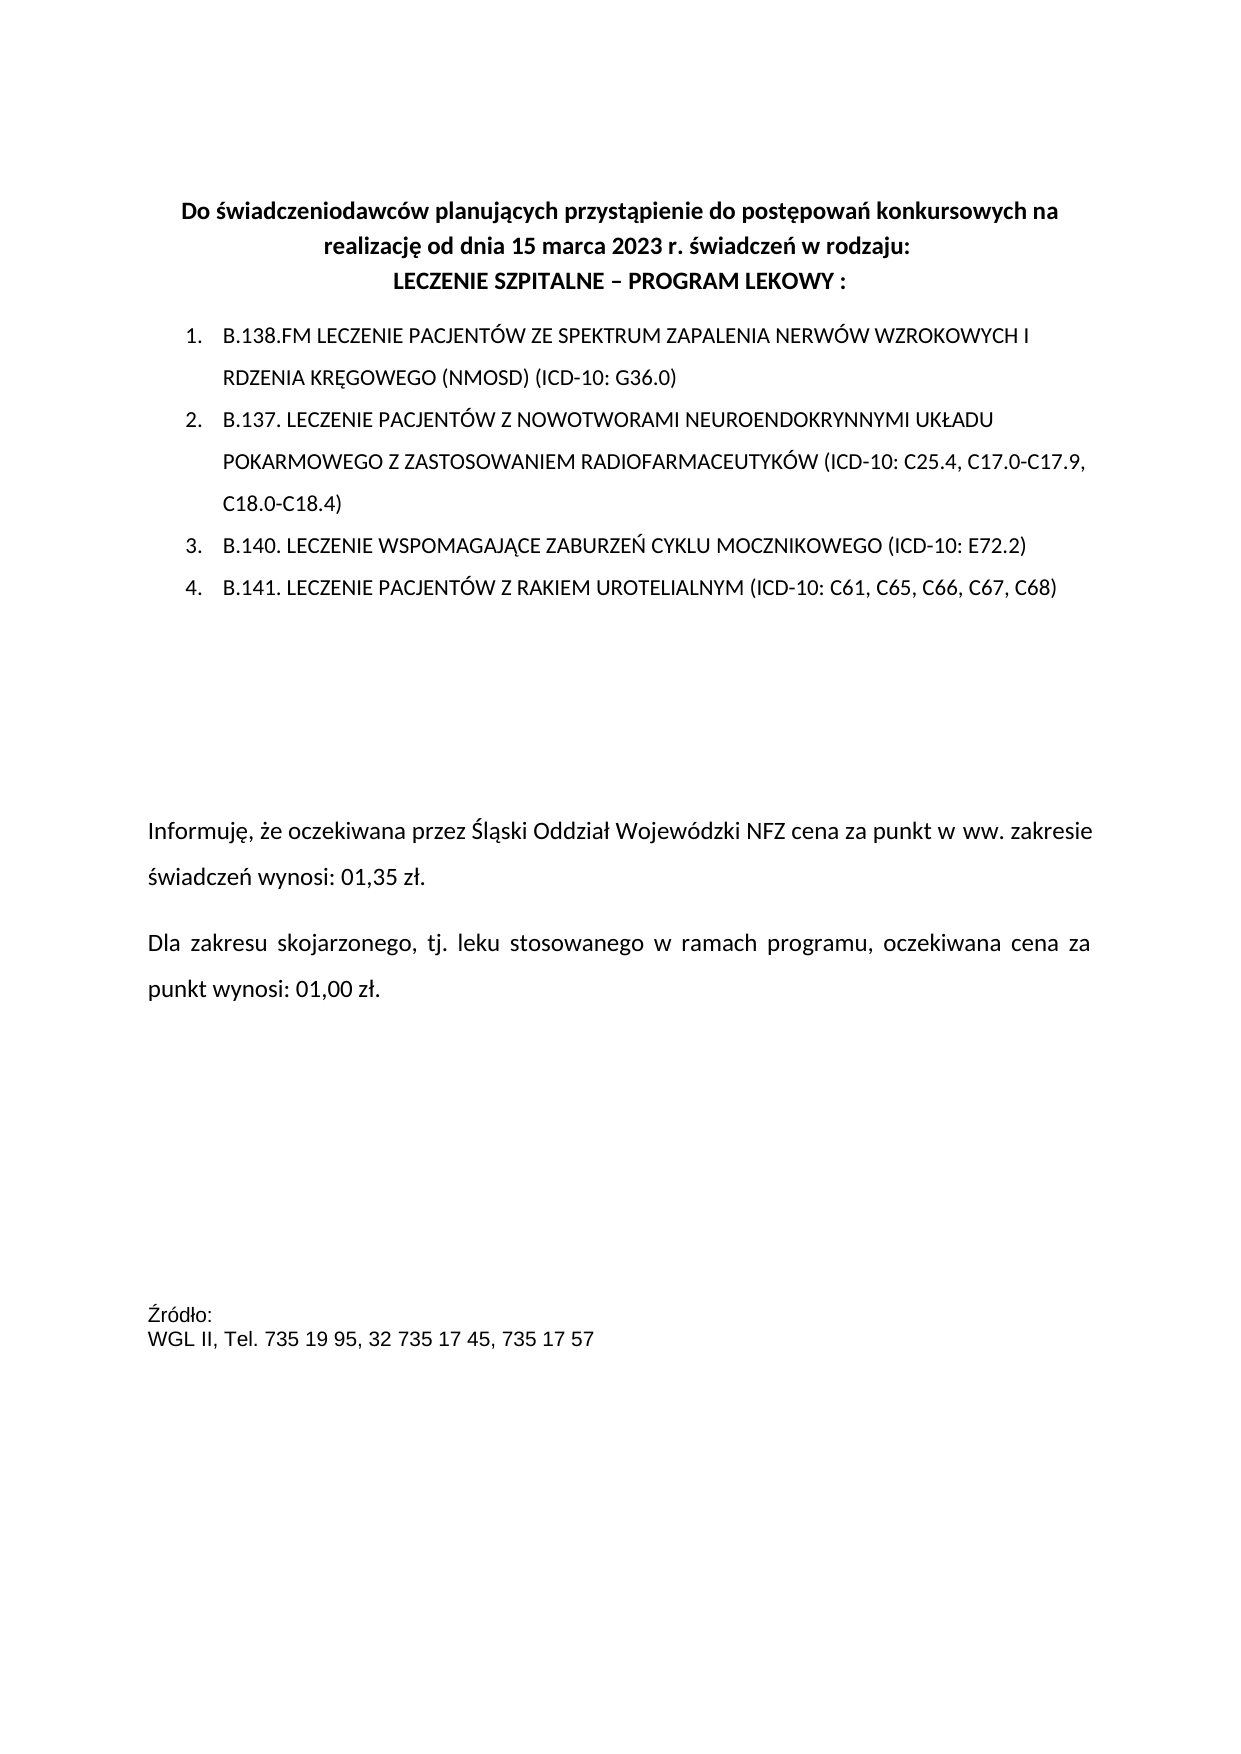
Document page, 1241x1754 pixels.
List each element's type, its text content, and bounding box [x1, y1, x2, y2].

list B.140. LECZENIE WSPOMAGAJĄCE ZABURZEŃ CYKLU MOCZNIKOWEGO (ICD-10: E72.2) [185, 531, 1093, 559]
text Dla zakresu skojarzonego, tj. leku stosowanego w ramach programu, oczekiwana cena za punkt wynosi: 01,00 zł. [148, 927, 1093, 1003]
text Informuję, że oczekiwana przez Śląski Oddział Wojewódzki NFZ cena za punkt w ww. zakresie świadczeń wynosi: 01,35 zł. [148, 815, 1093, 891]
text WGL II, Tel. 735 19 95, 32 735 17 45, 735 17 57 [148, 1327, 1093, 1351]
list B.137. LECZENIE PACJENTÓW Z NOWOTWORAMI NEUROENDOKRYNNYMI UKŁADU POKARMOWEGO Z ZASTOSOWANIEM RADIOFARMACEUTYKÓW (ICD-10: C25.4, C17.0-C17.9, C18.0-C18.4) [185, 405, 1093, 517]
text Do świadczeniodawców planujących przystąpienie do postępowań konkursowych na realizację od dnia 15 marca 2023 r. świadczeń w rodzaju: LECZENIE SZPITALNE – PROGRAM LEKOWY : [148, 196, 1093, 296]
list B.141. LECZENIE PACJENTÓW Z RAKIEM UROTELIALNYM (ICD-10: C61, C65, C66, C67, C68) [185, 573, 1093, 601]
text Źródło: [148, 1303, 1093, 1327]
list B.138.FM LECZENIE PACJENTÓW ZE SPEKTRUM ZAPALENIA NERWÓW WZROKOWYCH I RDZENIA KRĘGOWEGO (NMOSD) (ICD-10: G36.0) [185, 321, 1093, 391]
